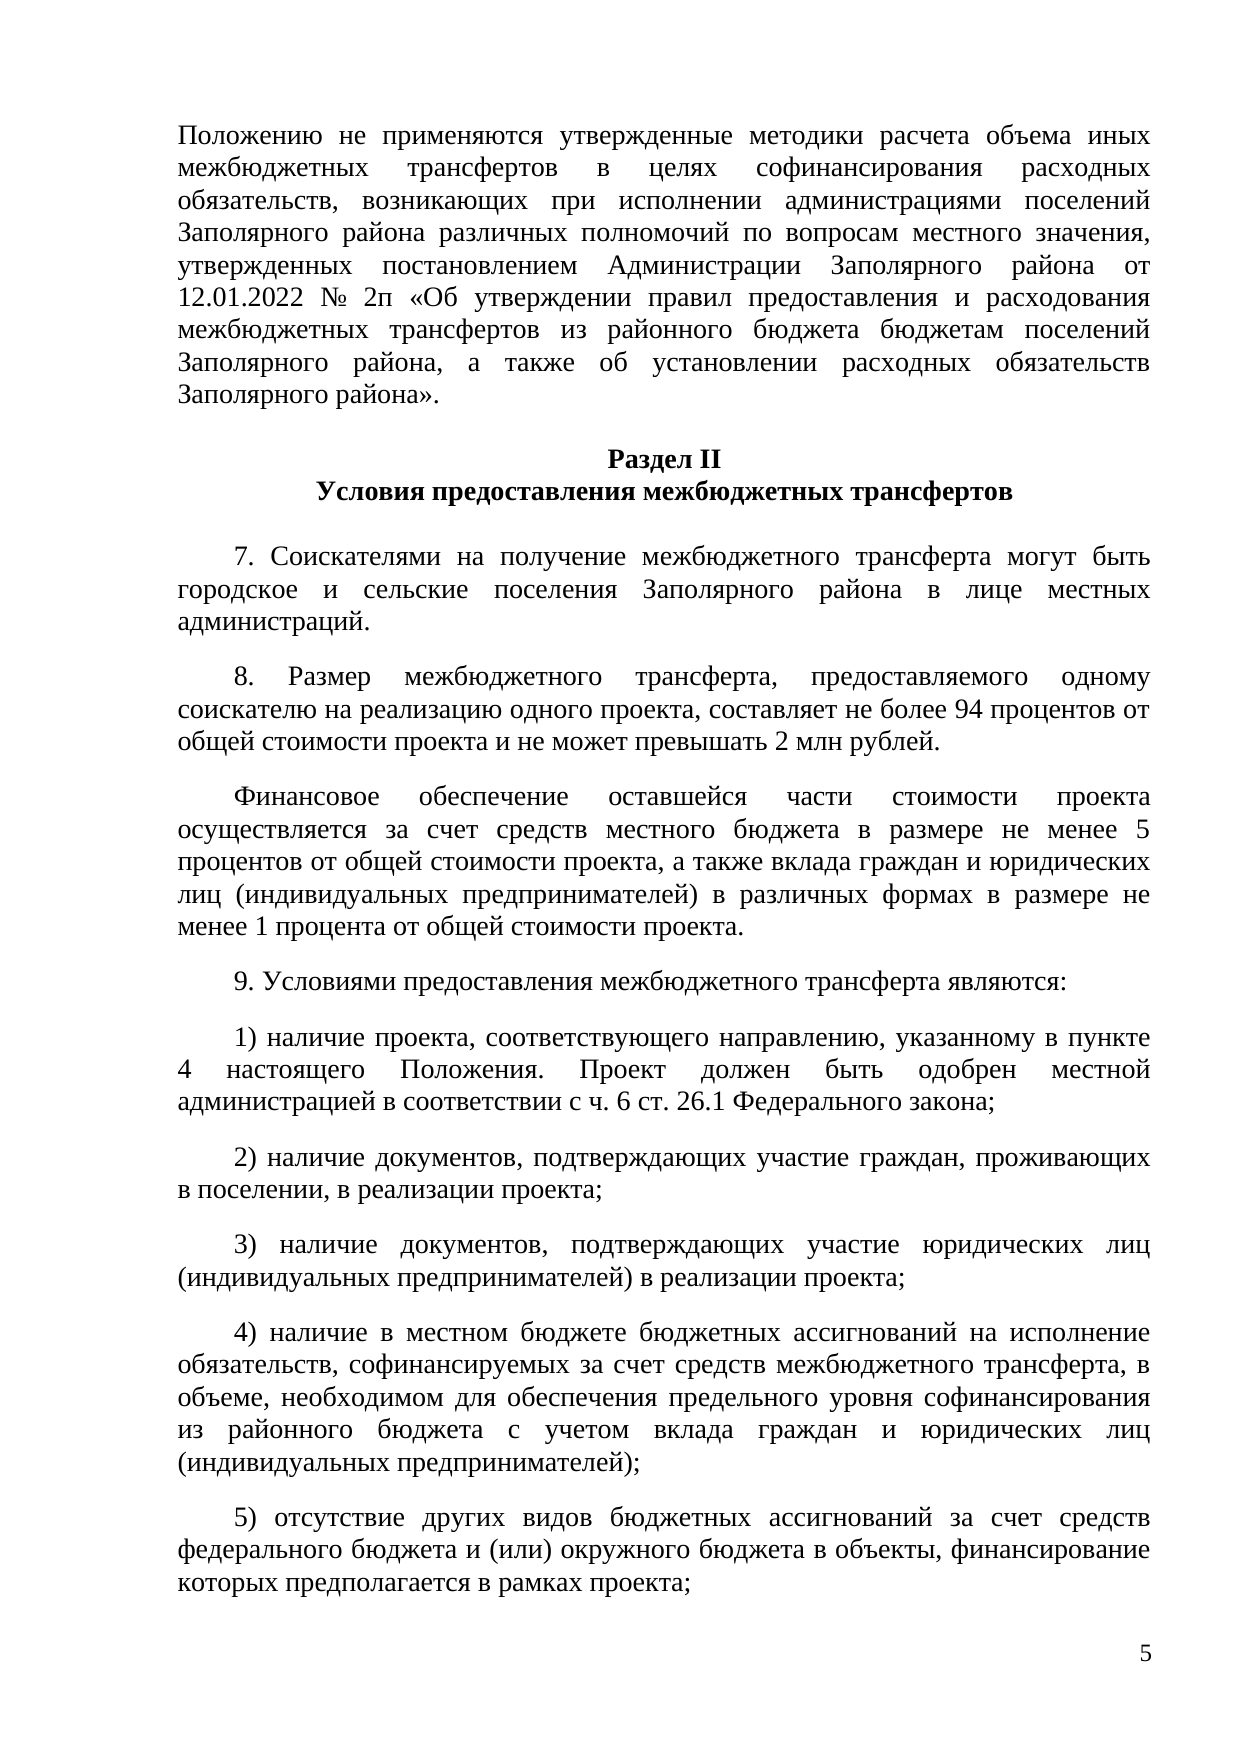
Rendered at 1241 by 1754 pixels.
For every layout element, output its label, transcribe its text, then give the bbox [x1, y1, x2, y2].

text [177, 118, 1152, 410]
text 3) наличие документов, подтверждающих участие юридических лиц (индивидуальных предпринимателей) в реализации проекта; [177, 1227, 1152, 1292]
text Финансовое обеспечение оставшейся части стоимости проекта осуществляется за счет средств местного бюджета в размере не менее 5 процентов от общей стоимости проекта, а также вклада граждан и юридических лиц (индивидуальных предпринимателей) в различных формах в размере не менее 1 процента от общей стоимости проекта. [177, 779, 1152, 941]
title Условия предоставления межбюджетных трансфертов [177, 474, 1152, 507]
title Раздел II [177, 442, 1152, 474]
text 8. Размер межбюджетного трансферта, предоставляемого одному соискателю на реализацию одного проекта, составляет не более 94 процентов от общей стоимости проекта и не может превышать 2 млн рублей. [177, 659, 1152, 757]
text 4) наличие в местном бюджете бюджетных ассигнований на исполнение обязательств, софинансируемых за счет средств межбюджетного трансферта, в объеме, необходимом для обеспечения предельного уровня софинансирования из районного бюджета с учетом вклада граждан и юридических лиц (индивидуальных предпринимателей); [177, 1315, 1152, 1477]
text 2) наличие документов, подтверждающих участие граждан, проживающих в поселении, в реализации проекта; [177, 1140, 1152, 1204]
text 9. Условиями предоставления межбюджетного трансферта являются: [177, 964, 1152, 997]
text 1) наличие проекта, соответствующего направлению, указанному в пункте 4 настоящего Положения. Проект должен быть одобрен местной администрацией в соответствии с ч. 6 ст. 26.1 Федерального закона; [177, 1020, 1152, 1117]
text 7. Соискателями на получение межбюджетного трансферта могут быть городское и сельские поселения Заполярного района в лице местных администраций. [177, 539, 1152, 636]
text 5) отсутствие других видов бюджетных ассигнований за счет средств федерального бюджета и (или) окружного бюджета в объекты, финансирование которых предполагается в рамках проекта; [177, 1500, 1152, 1597]
